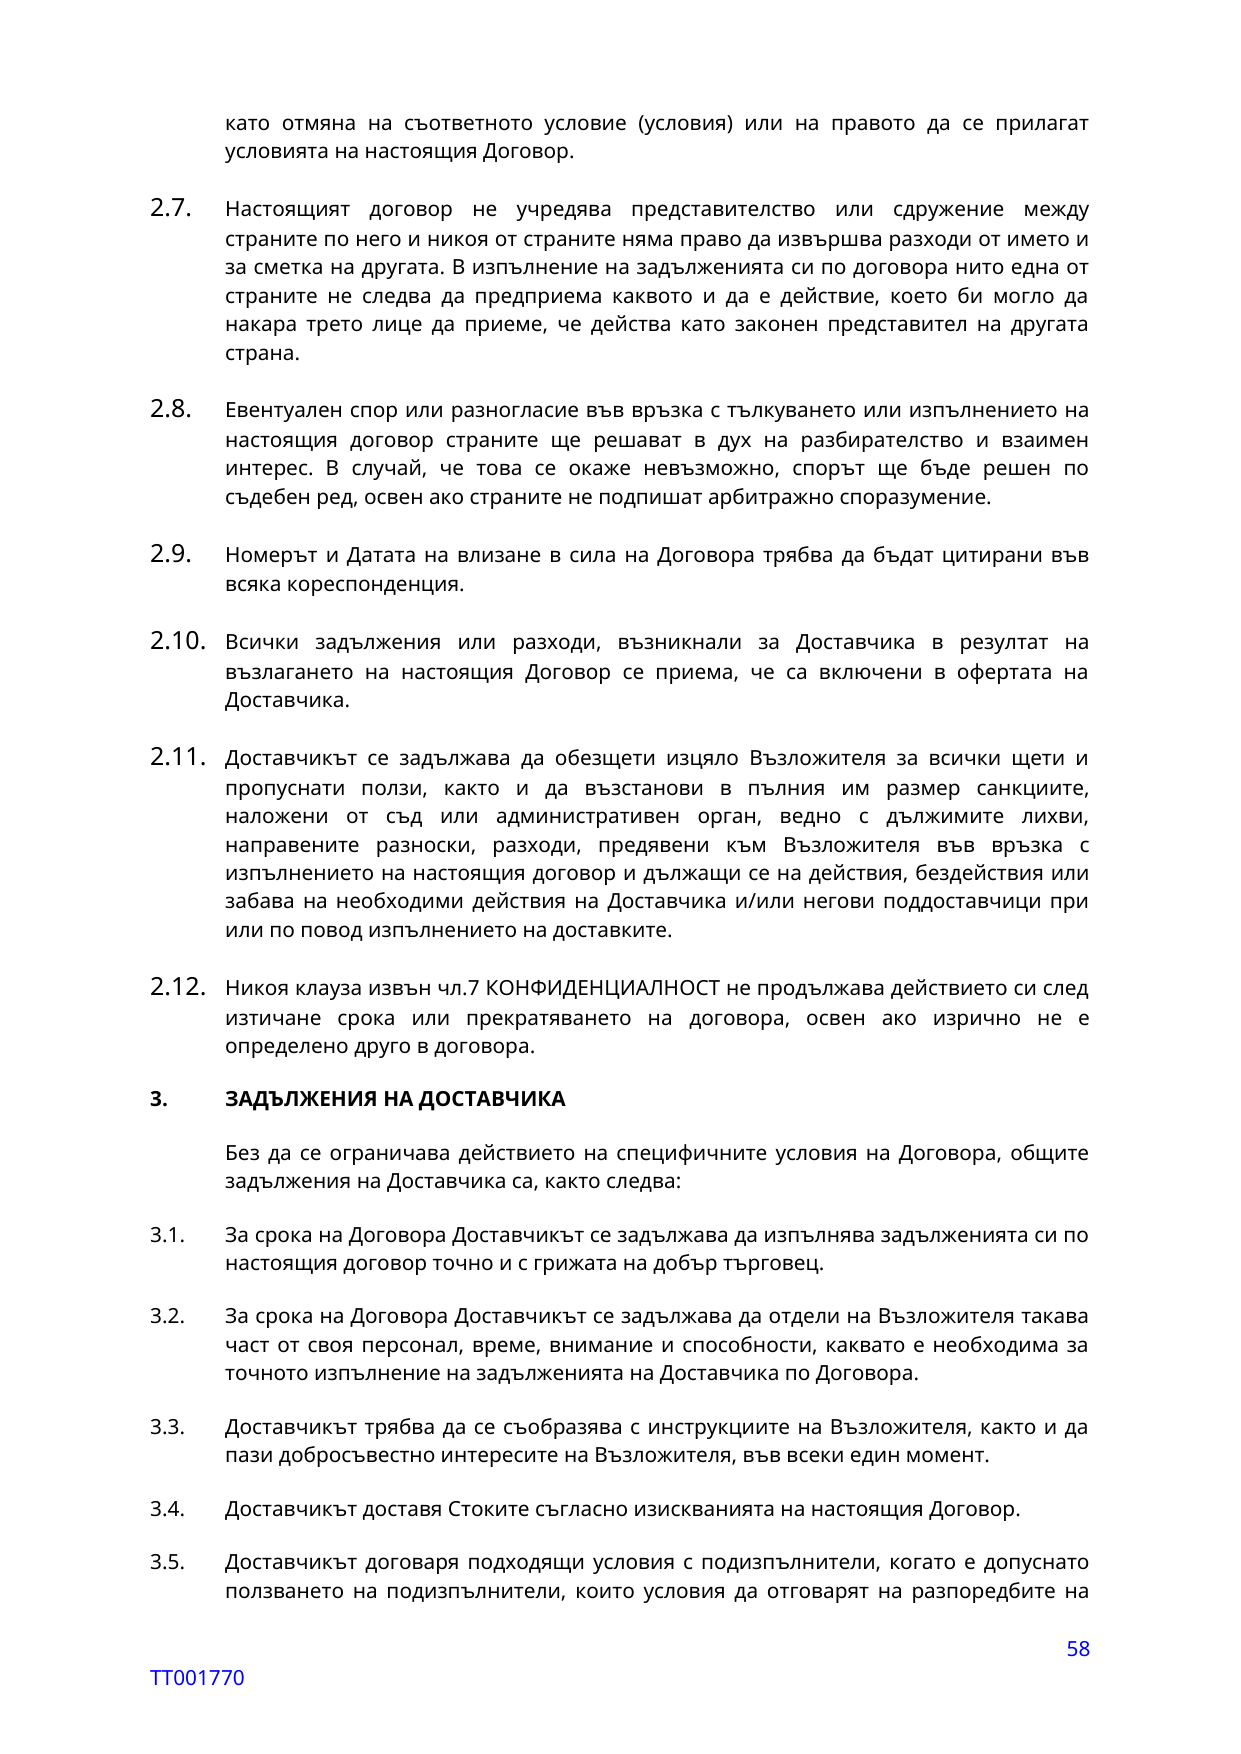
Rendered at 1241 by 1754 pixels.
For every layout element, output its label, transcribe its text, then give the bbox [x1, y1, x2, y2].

list ЗАДЪЛЖЕНИЯ НА ДОСТАВЧИКА [150, 1084, 1090, 1113]
list Никоя клауза извън чл.7 КОНФИДЕНЦИАЛНОСТ не продължава действието си след изтичане срока или прекратяването на договора, освен ако изрично не е определено друго в договора. [150, 968, 1090, 1059]
text Без да се ограничава действието на специфичните условия на Договора, общите задължения на Доставчика са, както следва: [225, 1138, 1090, 1195]
list Всички задължения или разходи, възникнали за Доставчика в резултат на възлагането на настоящия Договор се приема, че са включени в офертата на Доставчика. [150, 623, 1090, 714]
list Доставчикът се задължава да обезщети изцяло Възложителя за всички щети и пропуснати ползи, както и да възстанови в пълния им размер санкциите, наложени от съд или административен орган, ведно с дължимите лихви, направените разноски, разходи, предявени към Възложителя във връзка с изпълнението на настоящия договор и дължащи се на действия, бездействия или забава на необходими действия на Доставчика и/или негови поддоставчици при или по повод изпълнението на доставките. [150, 739, 1090, 943]
list Евентуален спор или разногласие във връзка с тълкуването или изпълнението на настоящия договор страните ще решават в дух на разбирателство и взаимен интерес. В случай, че това се окаже невъзможно, спорът ще бъде решен по съдебен ред, освен ако страните не подпишат арбитражно споразумение. [150, 391, 1090, 510]
list За срока на Договора Доставчикът се задължава да изпълнява задълженията си по настоящия договор точно и с грижата на добър търговец. [150, 1220, 1090, 1277]
list Настоящият договор не учредява представителство или сдружение между страните по него и никоя от страните няма право да извършва разходи от името и за сметка на другата. В изпълнение на задълженията си по договора нито една от страните не следва да предприема каквото и да е действие, което би могло да накара трето лице да приеме, че действа като законен представител на другата страна. [150, 190, 1090, 366]
list Номерът и Датата на влизане в сила на Договора трябва да бъдат цитирани във всяка кореспонденция. [150, 535, 1090, 598]
list За срока на Договора Доставчикът се задължава да отдели на Възложителя такава част от своя персонал, време, внимание и способности, каквато е необходима за точното изпълнение на задълженията на Доставчика по Договора. [150, 1302, 1090, 1387]
list Доставчикът трябва да се съобразява с инструкциите на Възложителя, както и да пази добросъвестно интересите на Възложителя, във всеки един момент. [150, 1412, 1090, 1469]
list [150, 1547, 1090, 1604]
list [150, 108, 1090, 165]
list Доставчикът доставя Стоките съгласно изискванията на настоящия Договор. [150, 1494, 1090, 1522]
